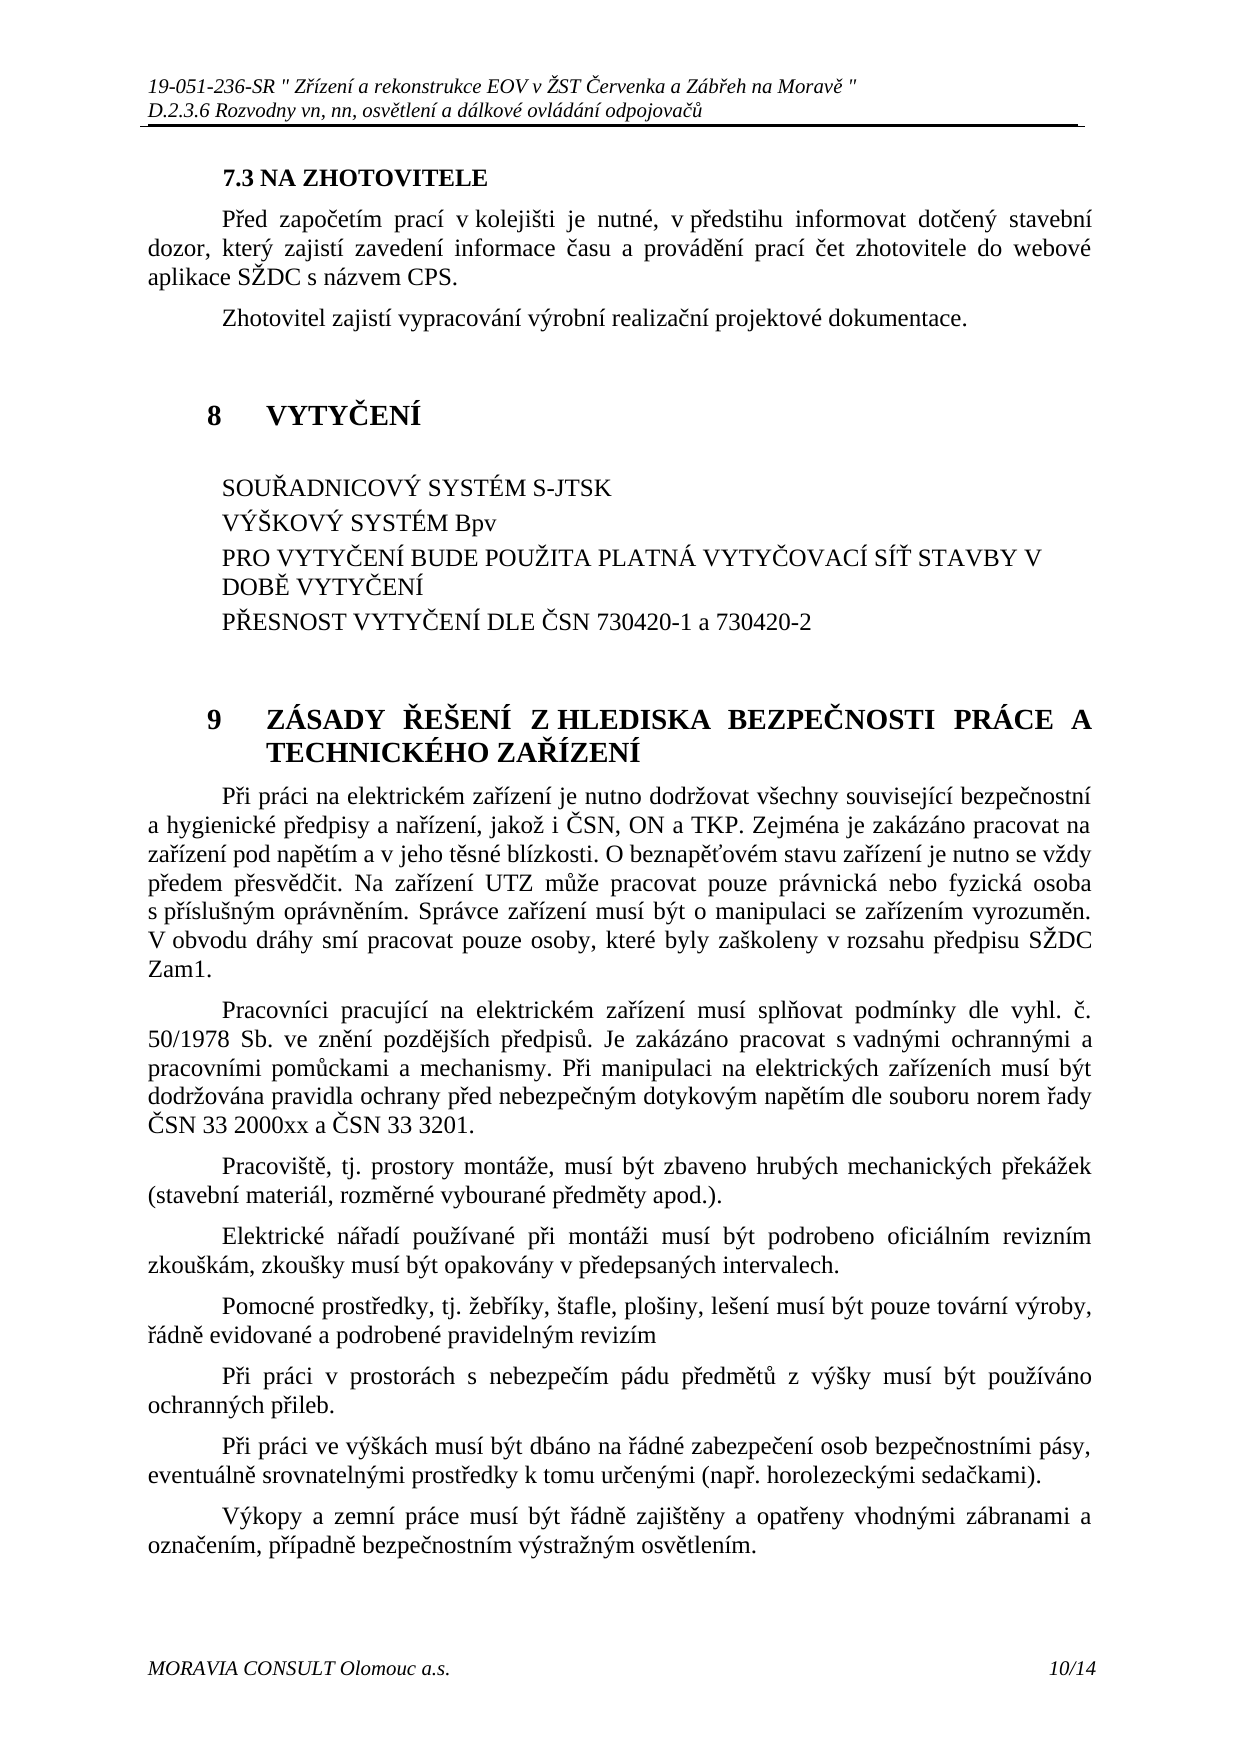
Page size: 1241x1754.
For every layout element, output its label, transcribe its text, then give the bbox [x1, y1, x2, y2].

subtitle Vytyčení [207, 398, 1092, 432]
text Pracoviště, tj. prostory montáže, musí být zbaveno hrubých mechanických překážek (stavební materiál, rozměrné vybourané předměty apod.). [148, 1151, 1092, 1209]
text Při práci na elektrickém zařízení je nutno dodržovat všechny související bezpečnostní a hygienické předpisy a nařízení, jakož i ČSN, ON a TKP. Zejména je zakázáno pracovat na zařízení pod napětím a v jeho těsné blízkosti. O beznapěťovém stavu zařízení je nutno se vždy předem přesvědčit. Na zařízení UTZ může pracovat pouze právnická nebo fyzická osoba s příslušným oprávněním. Správce zařízení musí být o manipulaci se zařízením vyrozuměn. V obvodu dráhy smí pracovat pouze osoby, které byly zaškoleny v rozsahu předpisu SŽDC Zam1. [148, 781, 1092, 983]
subtitle Na zhotovitele [223, 163, 1092, 192]
text VÝŠKOVÝ SYSTÉM Bpv [148, 508, 1092, 537]
text Zhotovitel zajistí vypracování výrobní realizační projektové dokumentace. [148, 303, 1092, 332]
text Pomocné prostředky, tj. žebříky, štafle, plošiny, lešení musí být pouze tovární výroby, řádně evidované a podrobené pravidelným revizím [148, 1291, 1092, 1349]
text Při práci v prostorách s nebezpečím pádu předmětů z výšky musí být používáno ochranných přileb. [148, 1361, 1092, 1419]
text SOUŘADNICOVÝ SYSTÉM S-JTSK [148, 473, 1092, 502]
text Při práci ve výškách musí být dbáno na řádné zabezpečení osob bezpečnostními pásy, eventuálně srovnatelnými prostředky k tomu určenými (např. horolezeckými sedačkami). [148, 1431, 1092, 1489]
text PRO VYTYČENÍ BUDE POUŽITA PLATNÁ VYTYČOVACÍ SÍŤ STAVBY V DOBĚ VYTYČENÍ [222, 543, 1092, 601]
text Pracovníci pracující na elektrickém zařízení musí splňovat podmínky dle vyhl. č. 50/1978 Sb. ve znění pozdějších předpisů. Je zakázáno pracovat s vadnými ochrannými a pracovními pomůckami a mechanismy. Při manipulaci na elektrických zařízeních musí být dodržována pravidla ochrany před nebezpečným dotykovým napětím dle souboru norem řady ČSN 33 2000xx a ČSN 33 3201. [148, 995, 1092, 1139]
text Před započetím prací v kolejišti je nutné, v předstihu informovat dotčený stavební dozor, který zajistí zavedení informace času a provádění prací čet zhotovitele do webové aplikace SŽDC s názvem CPS. [148, 204, 1092, 291]
text Elektrické nářadí používané při montáži musí být podrobeno oficiálním revizním zkouškám, zkoušky musí být opakovány v předepsaných intervalech. [148, 1221, 1092, 1279]
subtitle Zásady řešení z hlediska bezpečnosti práce a technického zařízení [207, 702, 1092, 769]
text Výkopy a zemní práce musí být řádně zajištěny a opatřeny vhodnými zábranami a označením, případně bezpečnostním výstražným osvětlením. [148, 1501, 1092, 1559]
text PŘESNOST VYTYČENÍ DLE ČSN 730420-1 a 730420-2 [148, 607, 1092, 636]
